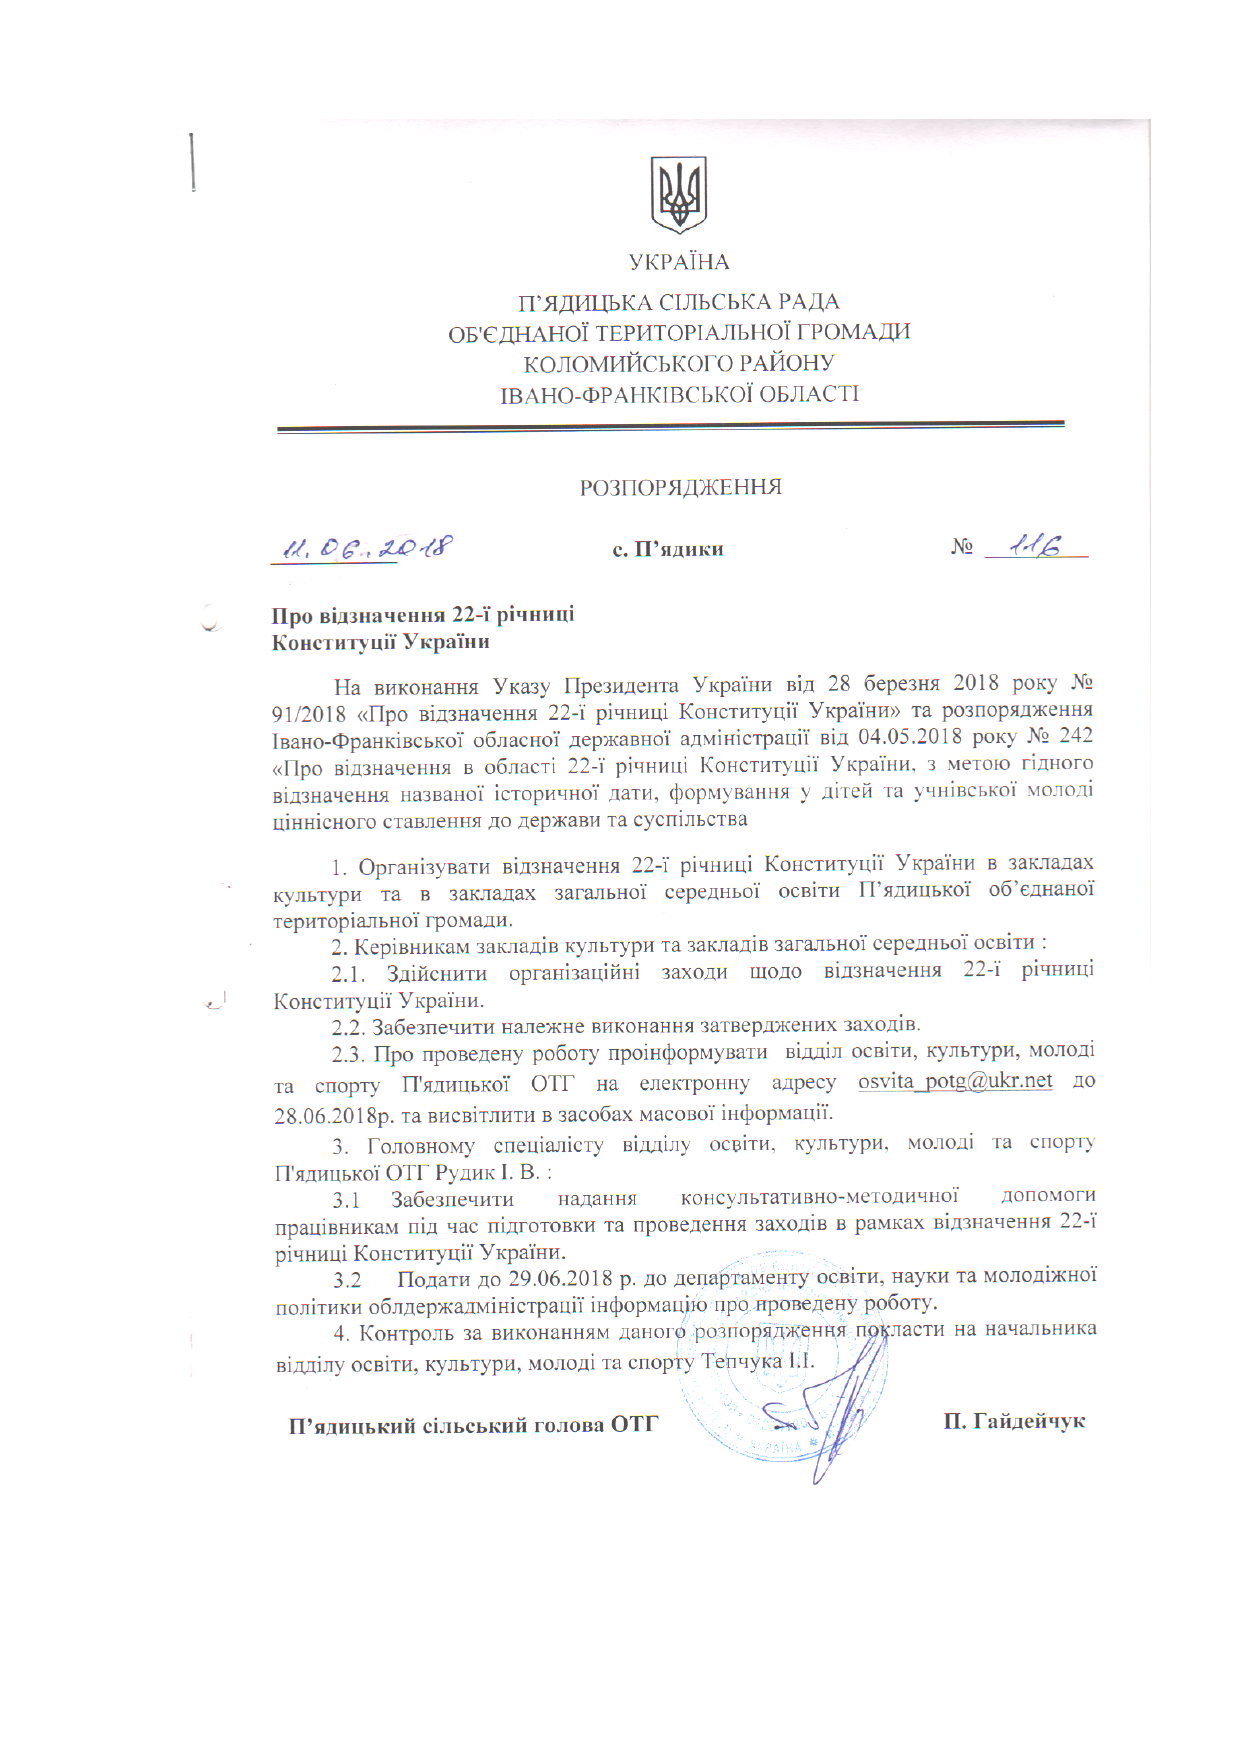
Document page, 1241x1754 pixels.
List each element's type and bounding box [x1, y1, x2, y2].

picture [177, 118, 1151, 1504]
